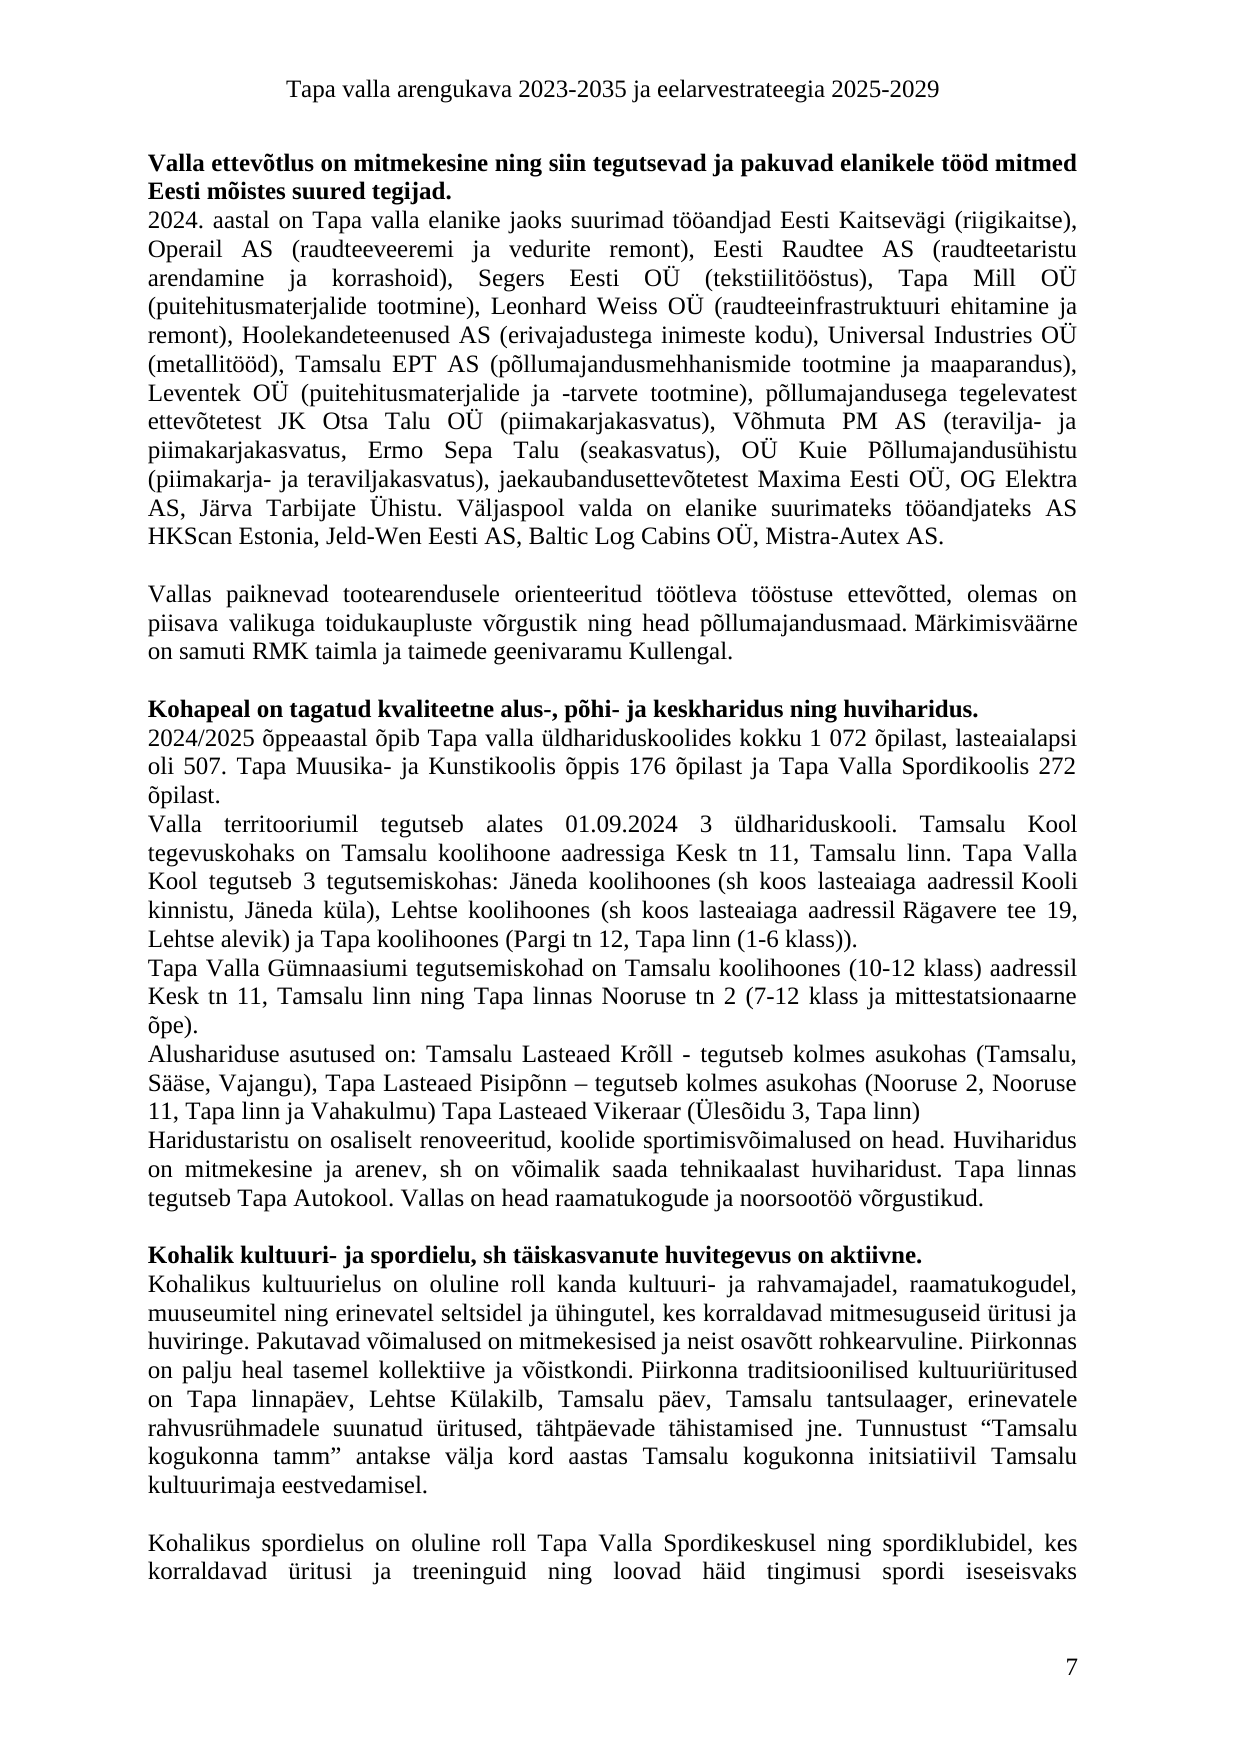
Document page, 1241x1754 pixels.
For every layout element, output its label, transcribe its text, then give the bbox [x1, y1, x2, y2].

text Tapa Valla Gümnaasiumi tegutsemiskohad on Tamsalu koolihoones (10-12 klass) aadressil Kesk tn 11, Tamsalu linn ning Tapa linnas Nooruse tn 2 (7-12 klass ja mittestatsionaarne õpe). [148, 953, 1078, 1039]
text Haridustaristu on osaliselt renoveeritud, koolide sportimisvõimalused on head. Huviharidus on mitmekesine ja arenev, sh on võimalik saada tehnikaalast huviharidust. Tapa linnas tegutseb Tapa Autokool. Vallas on head raamatukogude ja noorsootöö võrgustikud. [148, 1125, 1078, 1211]
text Alushariduse asutused on: Tamsalu Lasteaed Krõll - tegutseb kolmes asukohas (Tamsalu, Sääse, Vajangu), Tapa Lasteaed Pisipõnn – tegutseb kolmes asukohas (Nooruse 2, Nooruse 11, Tapa linn ja Vahakulmu) Tapa Lasteaed Vikeraar (Ülesõidu 3, Tapa linn) [148, 1039, 1078, 1125]
text Valla territooriumil tegutseb alates 01.09.2024 3 üldhariduskooli. Tamsalu Kool tegevuskohaks on Tamsalu koolihoone aadressiga Kesk tn 11, Tamsalu linn. Tapa Valla Kool tegutseb 3 tegutsemiskohas: Jäneda koolihoones (sh koos lasteaiaga aadressil Kooli kinnistu, Jäneda küla), Lehtse koolihoones (sh koos lasteaiaga aadressil Rägavere tee 19, Lehtse alevik) ja Tapa koolihoones (Pargi tn 12, Tapa linn (1-6 klass)). [148, 809, 1078, 953]
text Vallas paiknevad tootearendusele orienteeritud töötleva tööstuse ettevõtted, olemas on piisava valikuga toidukaupluste võrgustik ning head põllumajandusmaad. Märkimisväärne on samuti RMK taimla ja taimede geenivaramu Kullengal. [148, 579, 1078, 665]
text 2024/2025 õppeaastal õpib Tapa valla üldhariduskoolides kokku 1 072 õpilast, lasteaialapsi oli 507. Tapa Muusika- ja Kunstikoolis õppis 176 õpilast ja Tapa Valla Spordikoolis 272 õpilast. [148, 723, 1078, 809]
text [148, 1528, 1078, 1585]
text Valla ettevõtlus on mitmekesine ning siin tegutsevad ja pakuvad elanikele tööd mitmed Eesti mõistes suured tegijad. [148, 148, 1078, 205]
text 2024. aastal on Tapa valla elanike jaoks suurimad tööandjad Eesti Kaitsevägi (riigikaitse), Operail AS (raudteeveeremi ja vedurite remont), Eesti Raudtee AS (raudteetaristu arendamine ja korrashoid), Segers Eesti OÜ (tekstiilitööstus), Tapa Mill OÜ (puitehitusmaterjalide tootmine), Leonhard Weiss OÜ (raudteeinfrastruktuuri ehitamine ja remont), Hoolekandeteenused AS (erivajadustega inimeste kodu), Universal Industries OÜ (metallitööd), Tamsalu EPT AS (põllumajandusmehhanismide tootmine ja maaparandus), Leventek OÜ (puitehitusmaterjalide ja -tarvete tootmine), põllumajandusega tegelevatest ettevõtetest JK Otsa Talu OÜ (piimakarjakasvatus), Võhmuta PM AS (teravilja- ja piimakarjakasvatus, Ermo Sepa Talu (seakasvatus), OÜ Kuie Põllumajandusühistu (piimakarja- ja teraviljakasvatus), jaekaubandusettevõtetest Maxima Eesti OÜ, OG Elektra AS, Järva Tarbijate Ühistu. Väljaspool valda on elanike suurimateks tööandjateks AS HKScan Estonia, Jeld-Wen Eesti AS, Baltic Log Cabins OÜ, Mistra-Autex AS. [148, 205, 1078, 550]
text Kohalikus kultuurielus on oluline roll kanda kultuuri- ja rahvamajadel, raamatukogudel, muuseumitel ning erinevatel seltsidel ja ühingutel, kes korraldavad mitmesuguseid üritusi ja huviringe. Pakutavad võimalused on mitmekesised ja neist osavõtt rohkearvuline. Piirkonnas on palju heal tasemel kollektiive ja võistkondi. Piirkonna traditsioonilised kultuuriüritused on Tapa linnapäev, Lehtse Külakilb, Tamsalu päev, Tamsalu tantsulaager, erinevatele rahvusrühmadele suunatud üritused, tähtpäevade tähistamised jne. Tunnustust “Tamsalu kogukonna tamm” antakse välja kord aastas Tamsalu kogukonna initsiatiivil Tamsalu kultuurimaja eestvedamisel. [148, 1269, 1078, 1499]
text Kohalik kultuuri- ja spordielu, sh täiskasvanute huvitegevus on aktiivne. [148, 1240, 1078, 1269]
text Kohapeal on tagatud kvaliteetne alus-, põhi- ja keskharidus ning huviharidus. [148, 694, 1078, 723]
